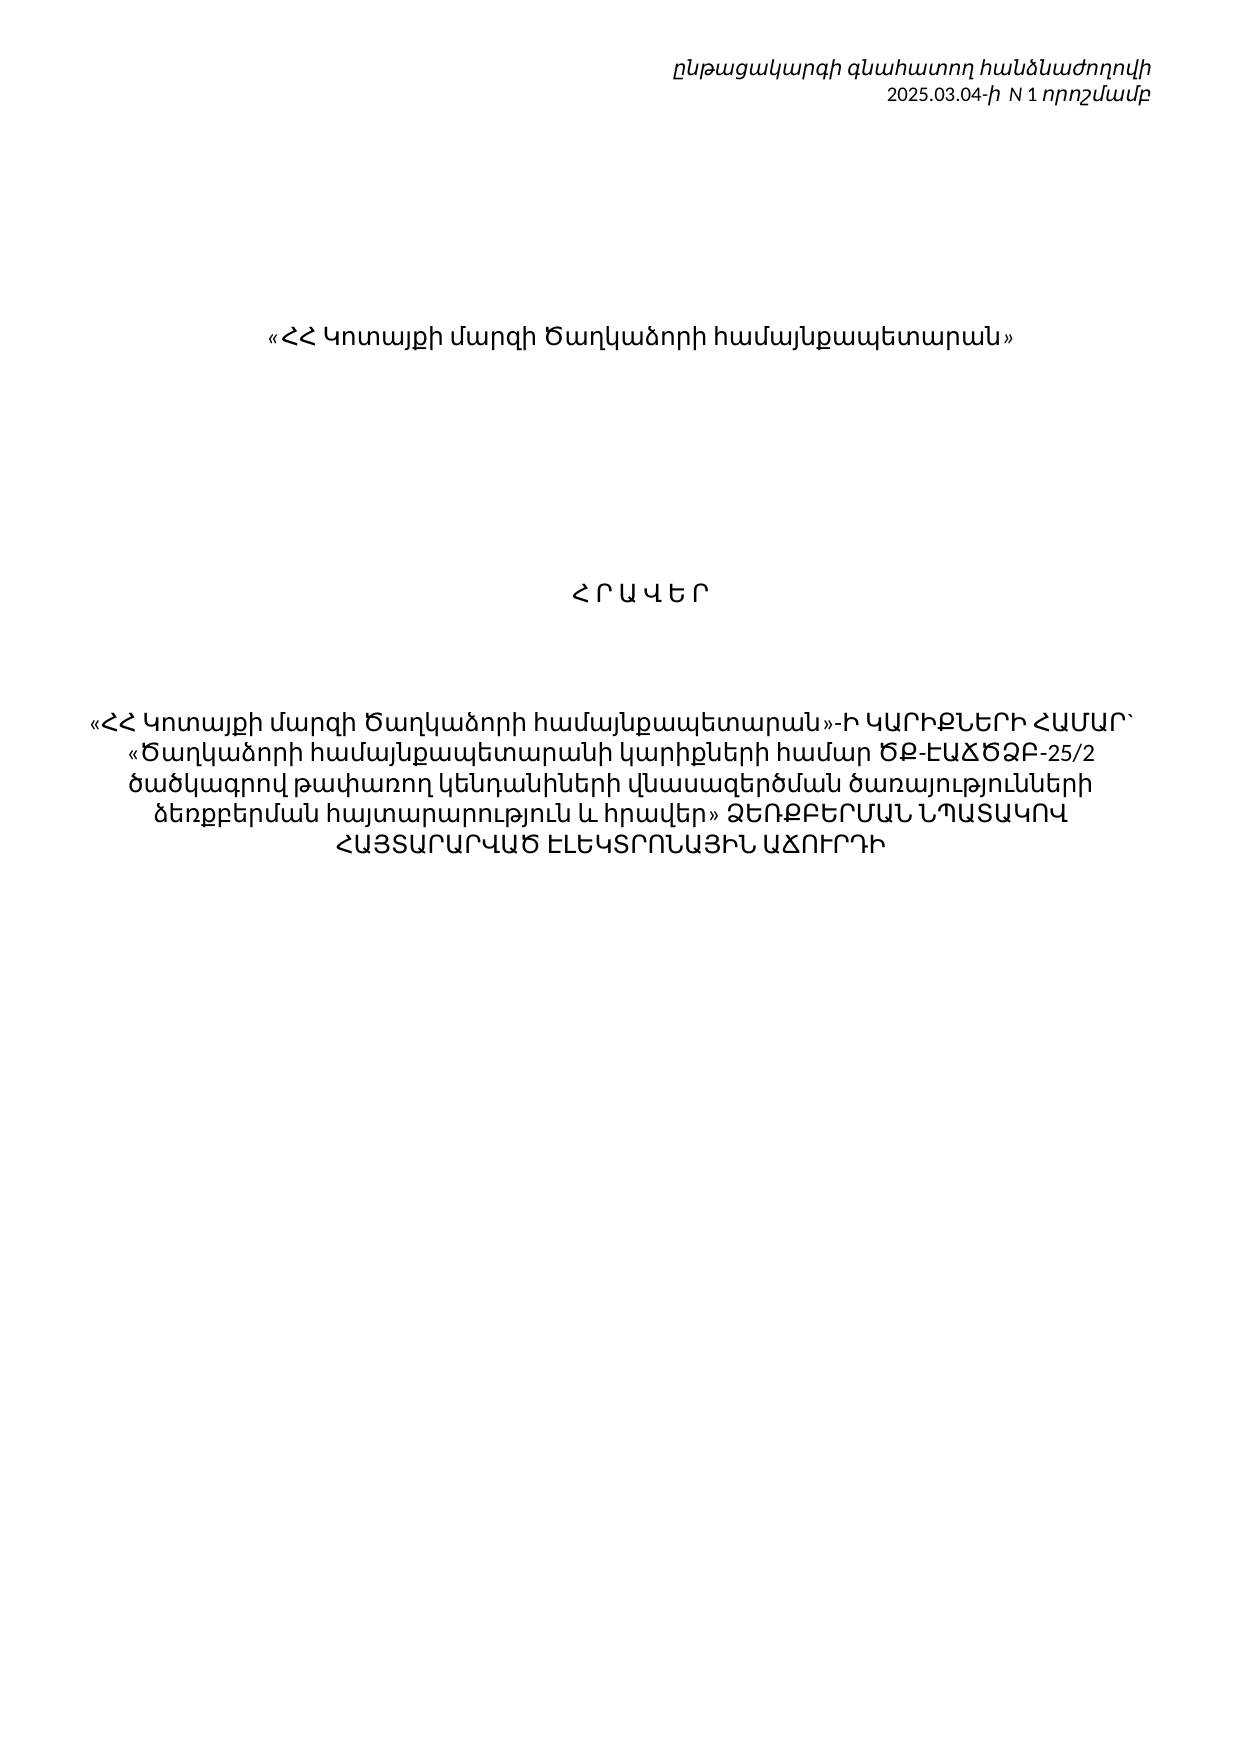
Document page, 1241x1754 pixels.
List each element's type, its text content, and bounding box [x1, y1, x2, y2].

text Հ Ր Ա Վ Ե Ր [69, 578, 1152, 608]
text 2025.03.04 -ի N 1 որոշմամբ [69, 81, 1152, 106]
text ընթացակարգի գնահատող հանձնաժողովի [69, 56, 1152, 81]
text « ՀՀ Կոտայքի մարզի Ծաղկաձորի համայնքապետարան» [69, 321, 1152, 352]
text «ՀՀ Կոտայքի մարզի Ծաղկաձորի համայնքապետարան»-Ի ԿԱՐԻՔՆԵՐԻ ՀԱՄԱՐ` «Ծաղկաձորի համայնքապետարանի կարիքների համար ԾՔ-ԷԱՃԾՁԲ-25/2 ծածկագրով թափառող կենդանիների վնասազերծման ծառայությունների ձեռքբերման հայտարարություն և հրավեր» ՁԵՌՔԲԵՐՄԱՆ ՆՊԱՏԱԿՈՎ ՀԱՅՏԱՐԱՐՎԱԾ ԷԼԵԿՏՐՈՆԱՅԻՆ ԱՃՈՒՐԴԻ [69, 707, 1152, 859]
